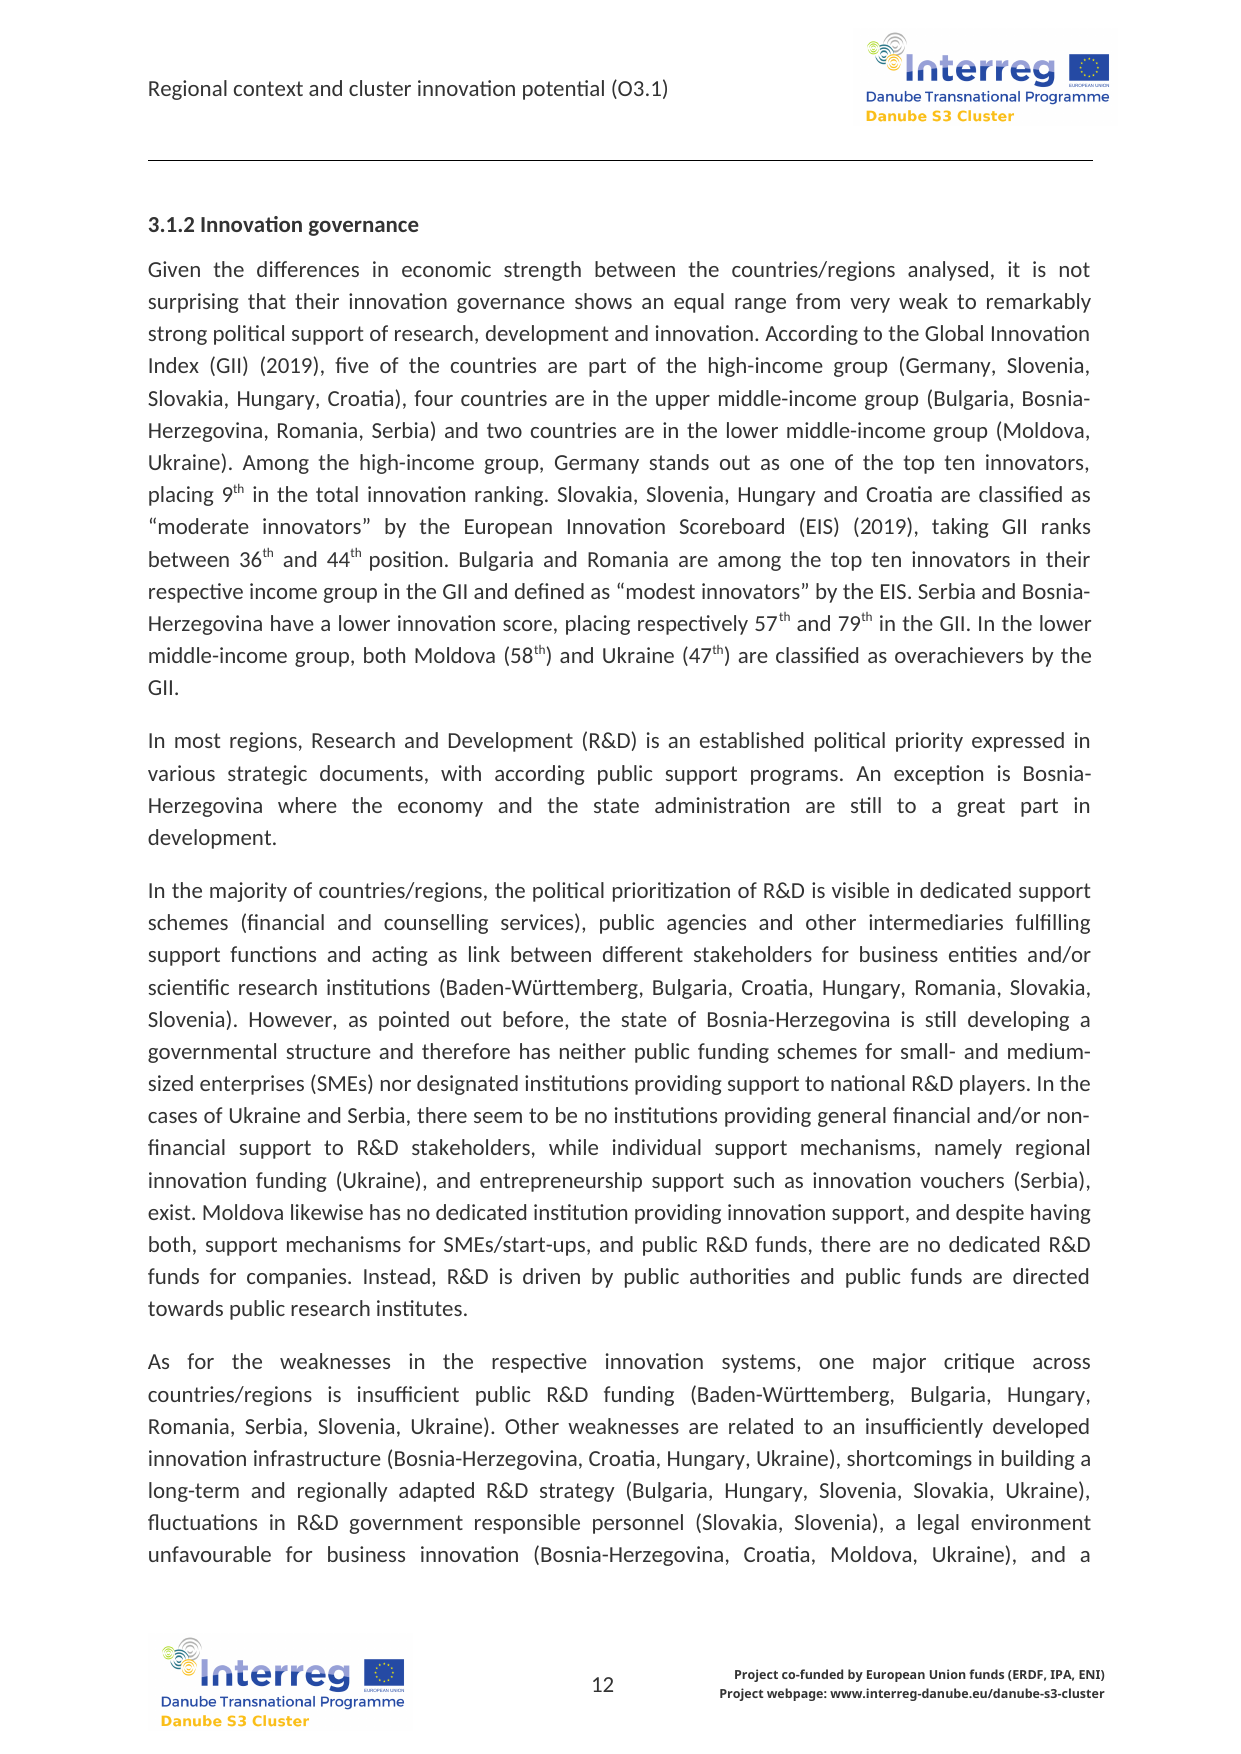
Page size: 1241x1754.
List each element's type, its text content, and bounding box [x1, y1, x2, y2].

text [148, 1347, 1093, 1569]
text In the majority of countries/regions, the political prioritization of R&D is visible in dedicated support schemes (financial and counselling services), public agencies and other intermediaries fulfilling support functions and acting as link between different stakeholders for business entities and/or scientific research institutions (Baden-Württemberg, Bulgaria, Croatia, Hungary, Romania, Slovakia, Slovenia). However, as pointed out before, the state of Bosnia-Herzegovina is still developing a governmental structure and therefore has neither public funding schemes for small- and medium-sized enterprises (SMEs) nor designated institutions providing support to national R&D players. In the cases of Ukraine and Serbia, there seem to be no institutions providing general financial and/or non-financial support to R&D stakeholders, while individual support mechanisms, namely regional innovation funding (Ukraine), and entrepreneurship support such as innovation vouchers (Serbia), exist. Moldova likewise has no dedicated institution providing innovation support, and despite having both, support mechanisms for SMEs/start-ups, and public R&D funds, there are no dedicated R&D funds for companies. Instead, R&D is driven by public authorities and public funds are directed towards public research institutes. [148, 876, 1093, 1322]
picture [147, 1633, 414, 1731]
subtitle 3.1.2 Innovation governance [148, 210, 1093, 238]
text Given the differences in economic strength between the countries/regions analysed, it is not surprising that their innovation governance shows an equal range from very weak to remarkably strong political support of research, development and innovation. According to the Global Innovation Index (GII) (2019), five of the countries are part of the high-income group (Germany, Slovenia, Slovakia, Hungary, Croatia), four countries are in the upper middle-income group (Bulgaria, Bosnia-Herzegovina, Romania, Serbia) and two countries are in the lower middle-income group (Moldova, Ukraine). Among the high-income group, Germany stands out as one of the top ten innovators, placing 9th in the total innovation ranking. Slovakia, Slovenia, Hungary and Croatia are classified as “moderate innovators” by the European Innovation Scoreboard (EIS) (2019), taking GII ranks between 36th and 44th position. Bulgaria and Romania are among the top ten innovators in their respective income group in the GII and defined as “modest innovators” by the EIS. Serbia and Bosnia-Herzegovina have a lower innovation score, placing respectively 57th and 79th in the GII. In the lower middle-income group, both Moldova (58th) and Ukraine (47th) are classified as overachievers by the GII. [148, 255, 1093, 701]
picture [852, 28, 1118, 126]
text In most regions, Research and Development (R&D) is an established political priority expressed in various strategic documents, with according public support programs. An exception is Bosnia-Herzegovina where the economy and the state administration are still to a great part in development. [148, 726, 1093, 851]
